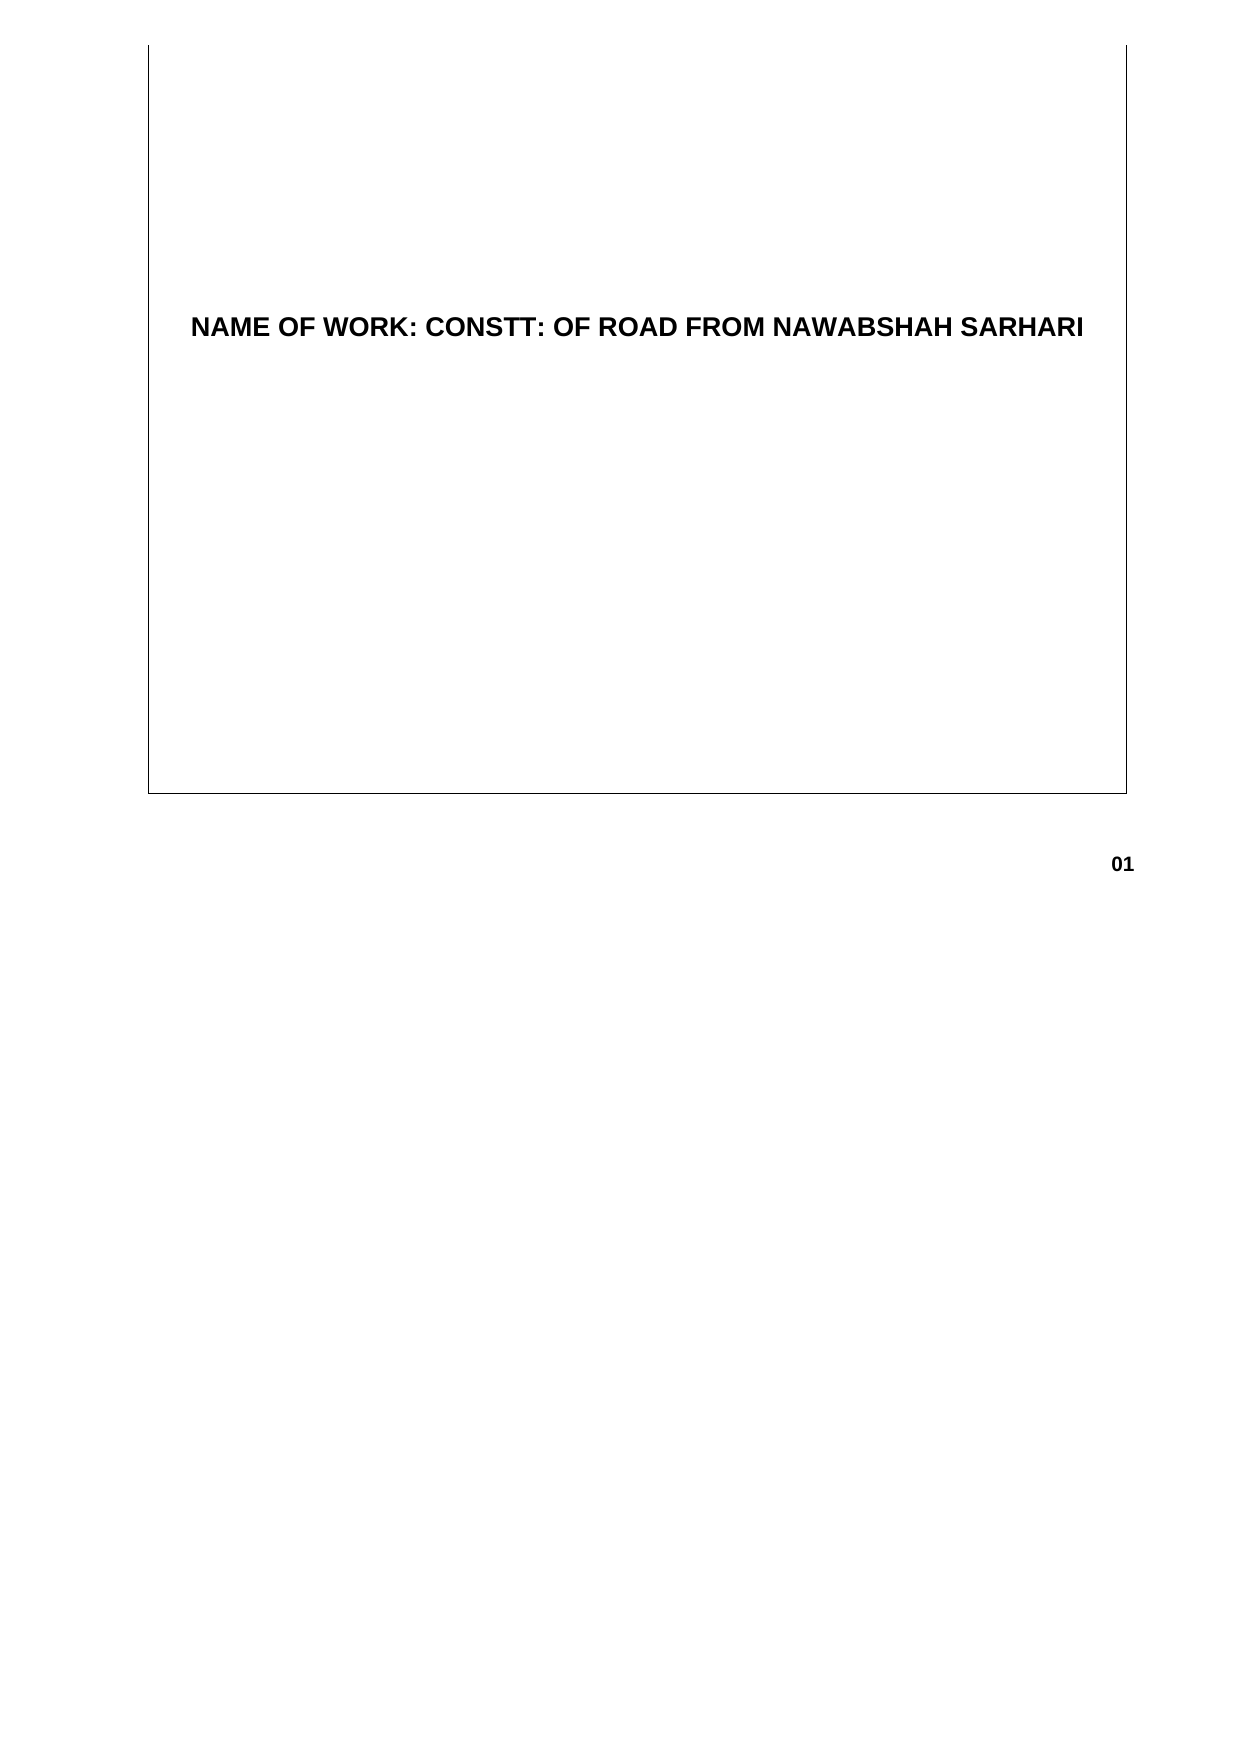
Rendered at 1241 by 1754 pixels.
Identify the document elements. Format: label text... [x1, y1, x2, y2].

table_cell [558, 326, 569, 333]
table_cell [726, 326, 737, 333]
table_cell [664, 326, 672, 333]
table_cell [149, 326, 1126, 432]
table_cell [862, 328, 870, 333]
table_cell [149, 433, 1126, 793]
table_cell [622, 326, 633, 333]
text 01 [150, 852, 1134, 876]
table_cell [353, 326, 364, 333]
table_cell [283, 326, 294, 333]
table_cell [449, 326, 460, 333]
